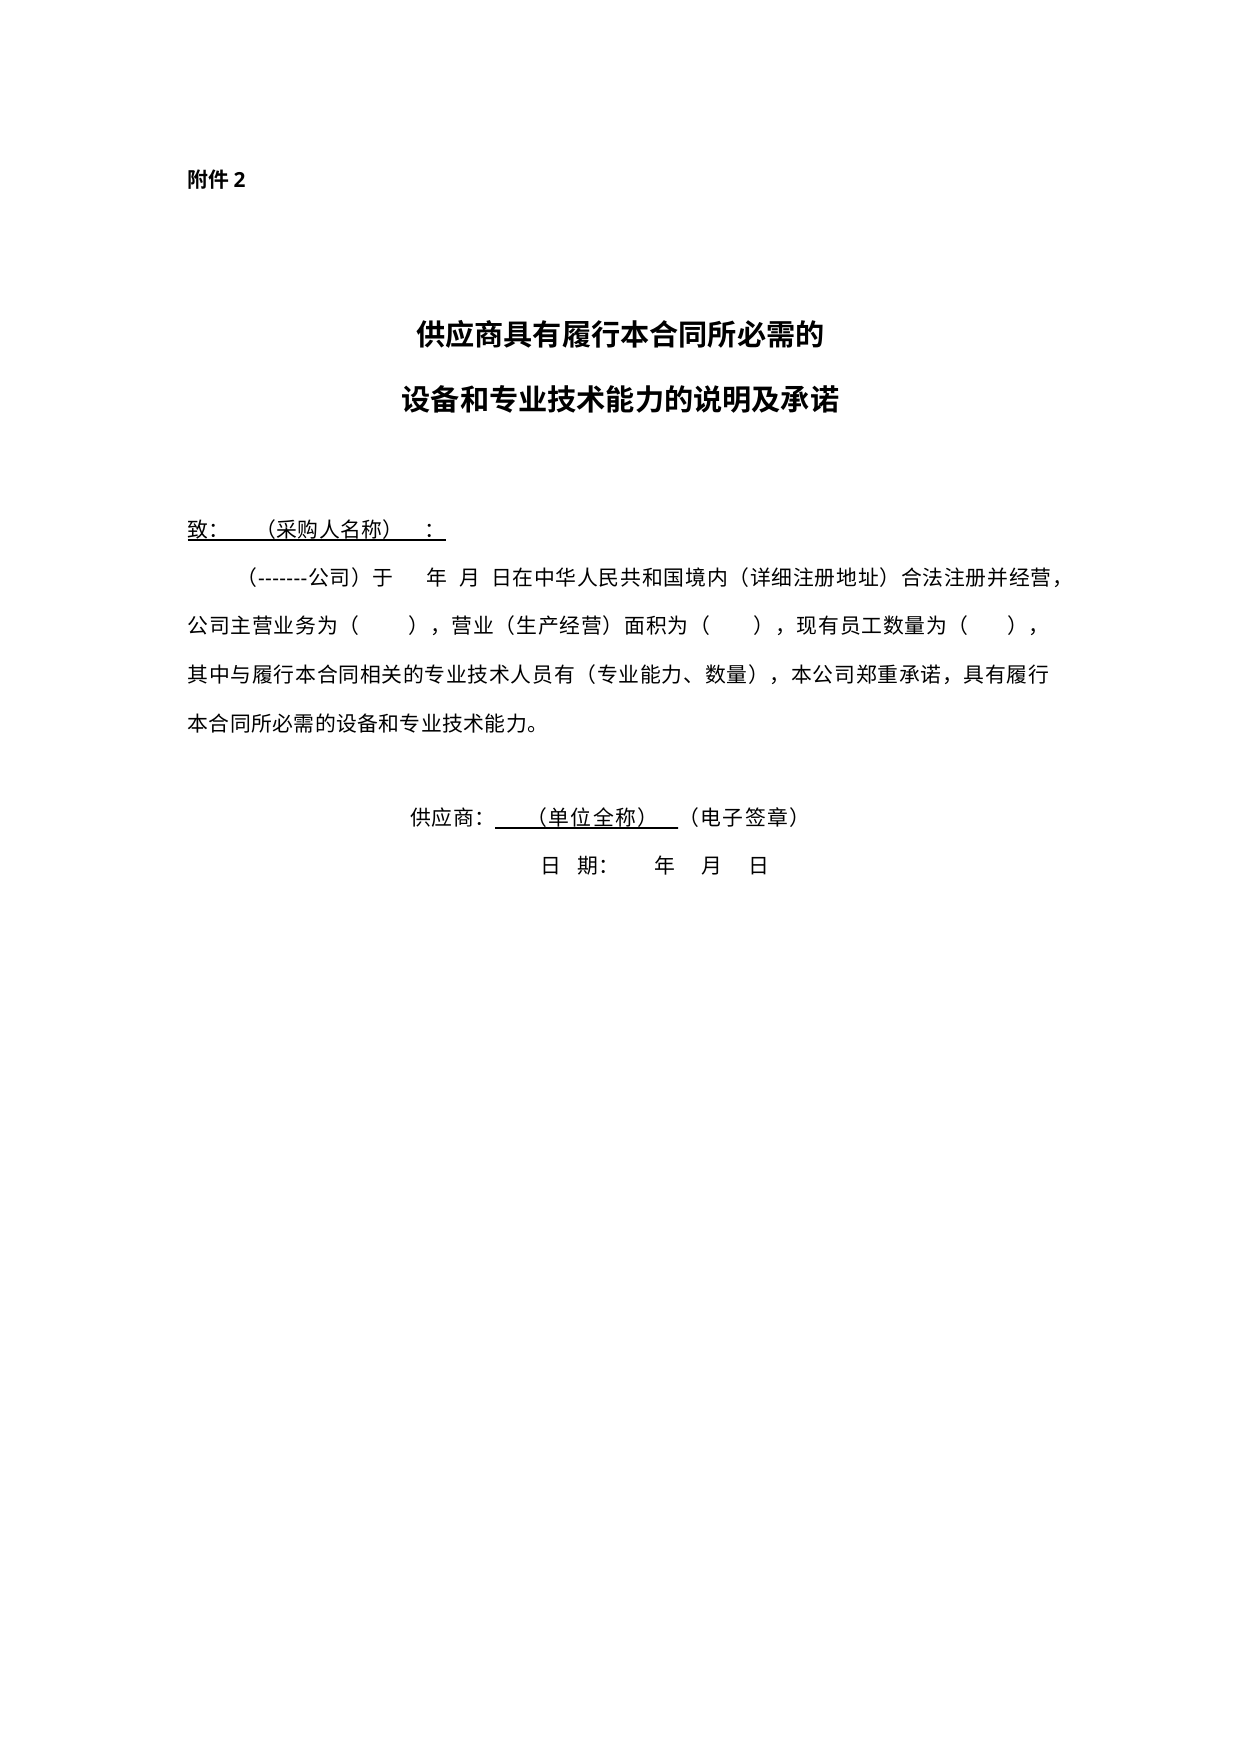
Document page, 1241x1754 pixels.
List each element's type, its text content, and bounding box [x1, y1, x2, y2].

text 设备和专业技术能力的说明及承诺 [187, 365, 1053, 430]
text 供应商具有履行本合同所必需的 [187, 300, 1053, 365]
text 附件2 [187, 162, 1053, 194]
text 供应商： （单位全称） （电子签章） [187, 800, 1053, 833]
text 致： （采购人名称） ： [187, 512, 1053, 544]
text 日 期： 年 月 日 [187, 848, 1053, 880]
text （-------公司）于 年 月 日在中华人民共和国境内（详细注册地址）合法注册并经营，公司主营业务为（ ），营业（生产经营）面积为（ ），现有员工数量为（ ），其中与履行本合同相关的专业技术人员有（专业能力、数量），本公司郑重承诺，具有履行本合同所必需的设备和专业技术能力。 [187, 560, 1053, 738]
